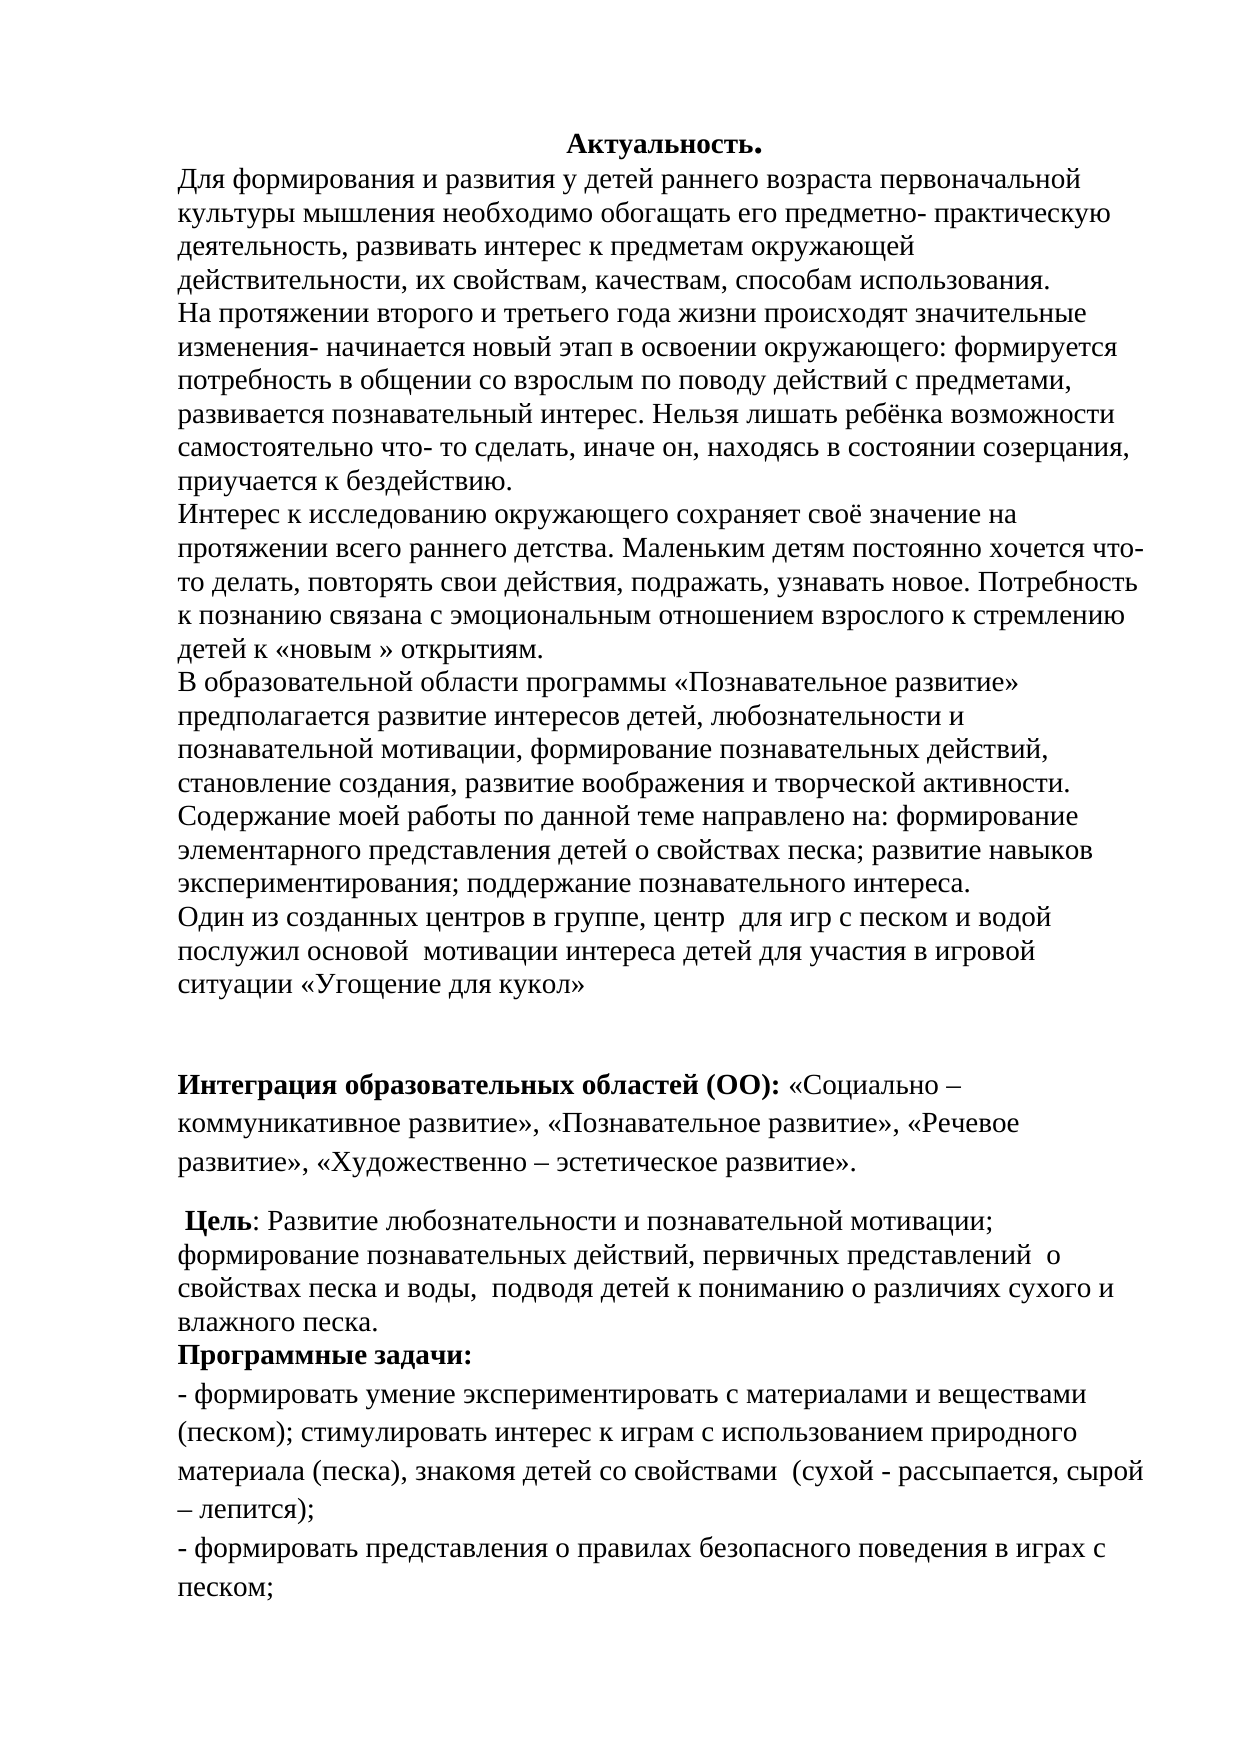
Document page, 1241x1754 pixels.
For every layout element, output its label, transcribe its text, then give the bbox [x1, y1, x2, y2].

text Для формирования и развития у детей раннего возраста первоначальной культуры мышления необходимо обогащать его предметно- практическую деятельность, развивать интерес к предметам окружающей действительности, их свойствам, качествам, способам использования. [177, 161, 1152, 295]
text - формировать умение экспериментировать с материалами и веществами (песком); стимулировать интерес к играм с использованием природного материала (песка), знакомя детей со свойствами (сухой - рассыпается, сырой – лепится); [177, 1376, 1152, 1525]
text Цель: Развитие любознательности и познавательной мотивации; формирование познавательных действий, первичных представлений о свойствах песка и воды, подводя детей к пониманию о различиях сухого и влажного песка. [177, 1203, 1152, 1337]
text На протяжении второго и третьего года жизни происходят значительные изменения- начинается новый этап в освоении окружающего: формируется потребность в общении со взрослым по поводу действий с предметами, развивается познавательный интерес. Нельзя лишать ребёнка возможности самостоятельно что- то сделать, иначе он, находясь в состоянии созерцания, приучается к бездействию. [177, 295, 1152, 497]
text Актуальность. [177, 118, 1152, 161]
text Содержание моей работы по данной теме направлено на: формирование элементарного представления детей о свойствах песка; развитие навыков экспериментирования; поддержание познавательного интереса. [177, 798, 1152, 899]
text - формировать представления о правилах безопасного поведения в играх с песком; [177, 1530, 1152, 1602]
text Интерес к исследованию окружающего сохраняет своё значение на протяжении всего раннего детства. Маленьким детям постоянно хочется что- то делать, повторять свои действия, подражать, узнавать новое. Потребность к познанию связана с эмоциональным отношением взрослого к стремлению детей к «новым » открытиям. [177, 497, 1152, 664]
text Программные задачи: [177, 1337, 1152, 1371]
text Один из созданных центров в группе, центр для игр с песком и водой послужил основой мотивации интереса детей для участия в игровой ситуации «Угощение для кукол» [177, 899, 1152, 1000]
text В образовательной области программы «Познавательное развитие» предполагается развитие интересов детей, любознательности и познавательной мотивации, формирование познавательных действий, становление создания, развитие воображения и творческой активности. [177, 664, 1152, 798]
text Интеграция образовательных областей (ОО): «Социально – коммуникативное развитие», «Познавательное развитие», «Речевое развитие», «Художественно – эстетическое развитие». [177, 1067, 1152, 1177]
